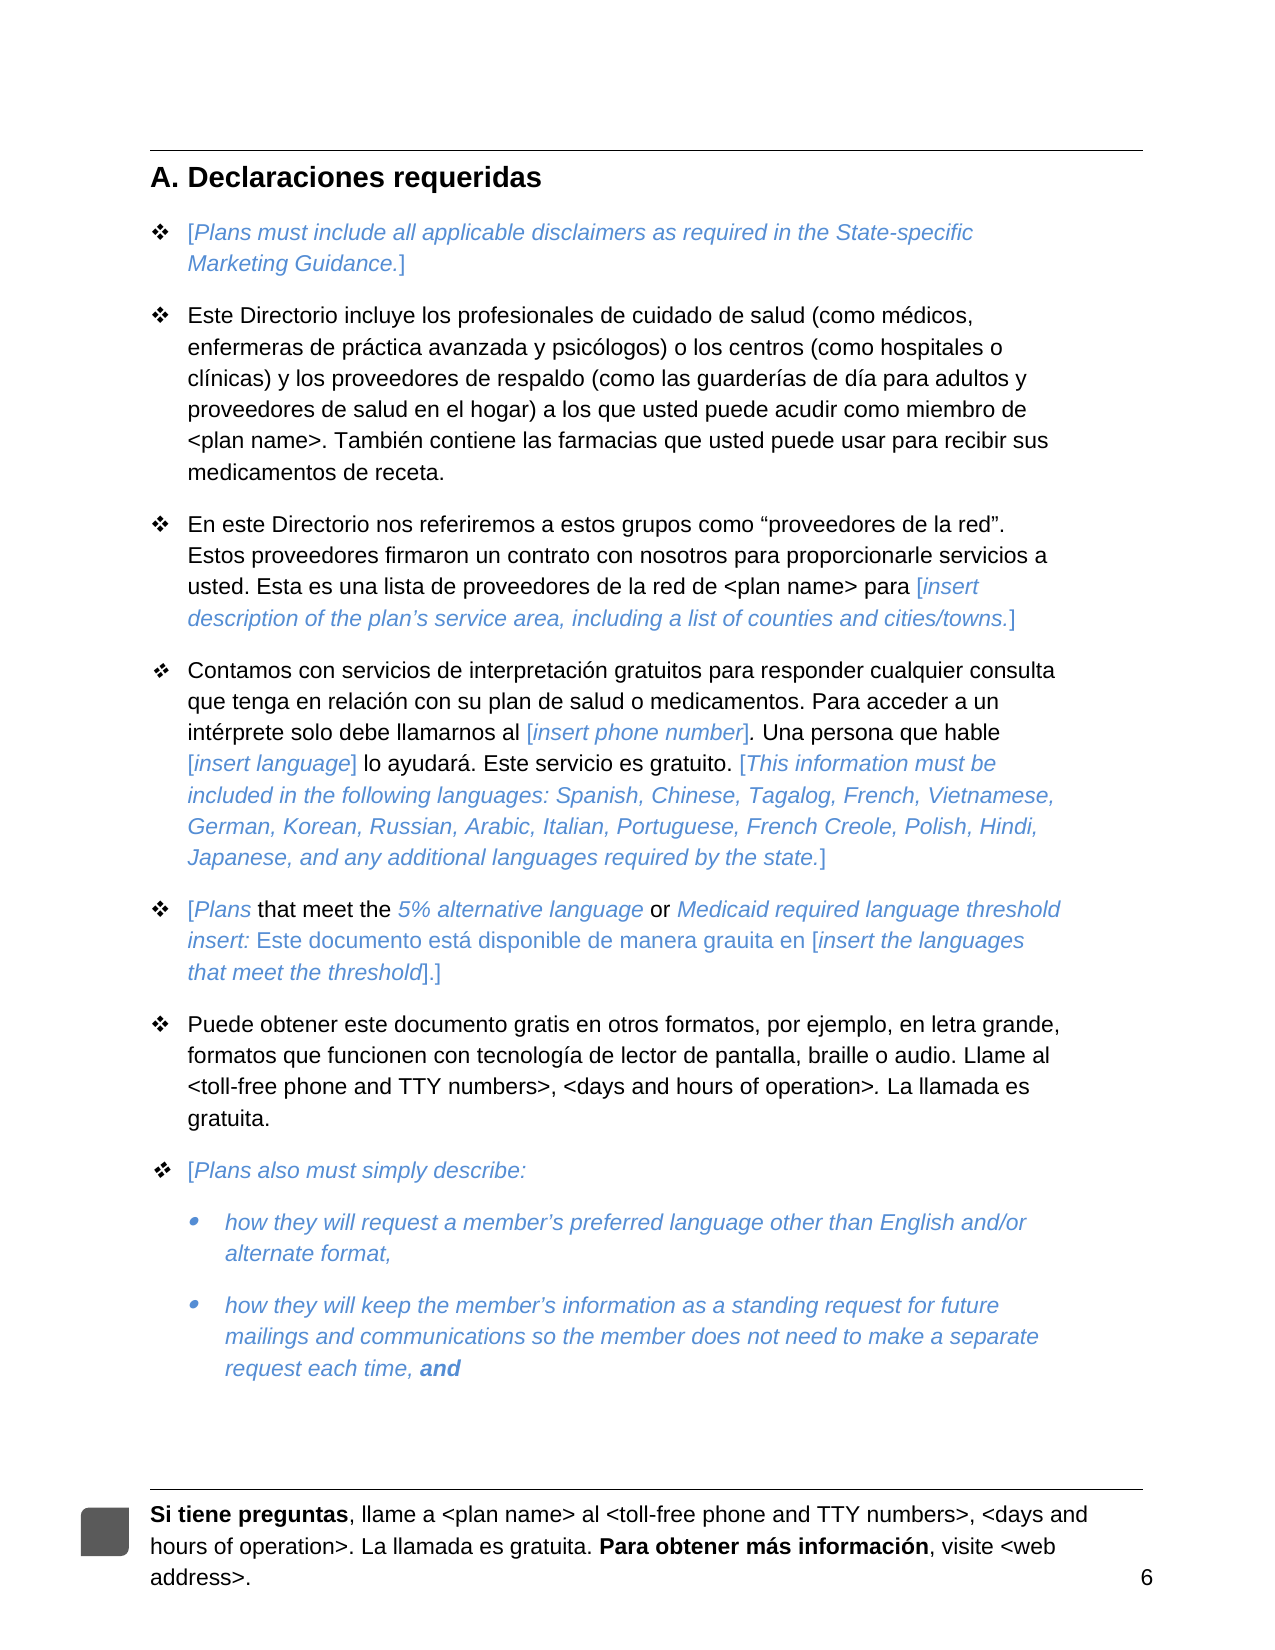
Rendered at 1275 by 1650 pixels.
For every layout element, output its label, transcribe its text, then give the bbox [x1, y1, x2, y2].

list [Plans must include all applicable disclaimers as required in the State-specific Marketing Guidance.] [150, 216, 1068, 278]
list [Plans that meet the 5% alternative language or Medicaid required language threshold insert: Este documento está disponible de manera grauita en [insert the languages that meet the threshold].] [150, 893, 1068, 986]
subtitle Declaraciones requeridas [150, 151, 1143, 195]
list Este Directorio incluye los profesionales de cuidado de salud (como médicos, enfermeras de práctica avanzada y psicólogos) o los centros (como hospitales o clínicas) y los proveedores de respaldo (como las guarderías de día para adultos y proveedores de salud en el hogar) a los que usted puede acudir como miembro de <plan name>. También contiene las farmacias que usted puede usar para recibir sus medicamentos de receta. [150, 299, 1068, 486]
list how they will keep the member’s information as a standing request for future mailings and communications so the member does not need to make a separate request each time, and [187, 1288, 1068, 1382]
list En este Directorio nos referiremos a estos grupos como “proveedores de la red”. Estos proveedores firmaron un contrato con nosotros para proporcionarle servicios a usted. Esta es una lista de proveedores de la red de <plan name> para [insert description of the plan’s service area, including a list of counties and cities/towns.] [150, 507, 1068, 632]
list how they will request a member’s preferred language other than English and/or alternate format, [187, 1205, 1068, 1268]
list Contamos con servicios de interpretación gratuitos para responder cualquier consulta que tenga en relación con su plan de salud o medicamentos. Para acceder a un intérprete solo debe llamarnos al [insert phone number]. Una persona que hable [insert language] lo ayudará. Este servicio es gratuito. [This information must be included in the following languages: Spanish, Chinese, Tagalog, French, Vietnamese, German, Korean, Russian, Arabic, Italian, Portuguese, French Creole, Polish, Hindi, Japanese, and any additional languages required by the state.] [150, 653, 1068, 872]
list Puede obtener este documento gratis en otros formatos, por ejemplo, en letra grande, formatos que funcionen con tecnología de lector de pantalla, braille o audio. Llame al <toll-free phone and TTY numbers>, <days and hours of operation>. La llamada es gratuita. [150, 1007, 1068, 1132]
list [Plans also must simply describe: [150, 1153, 1068, 1184]
